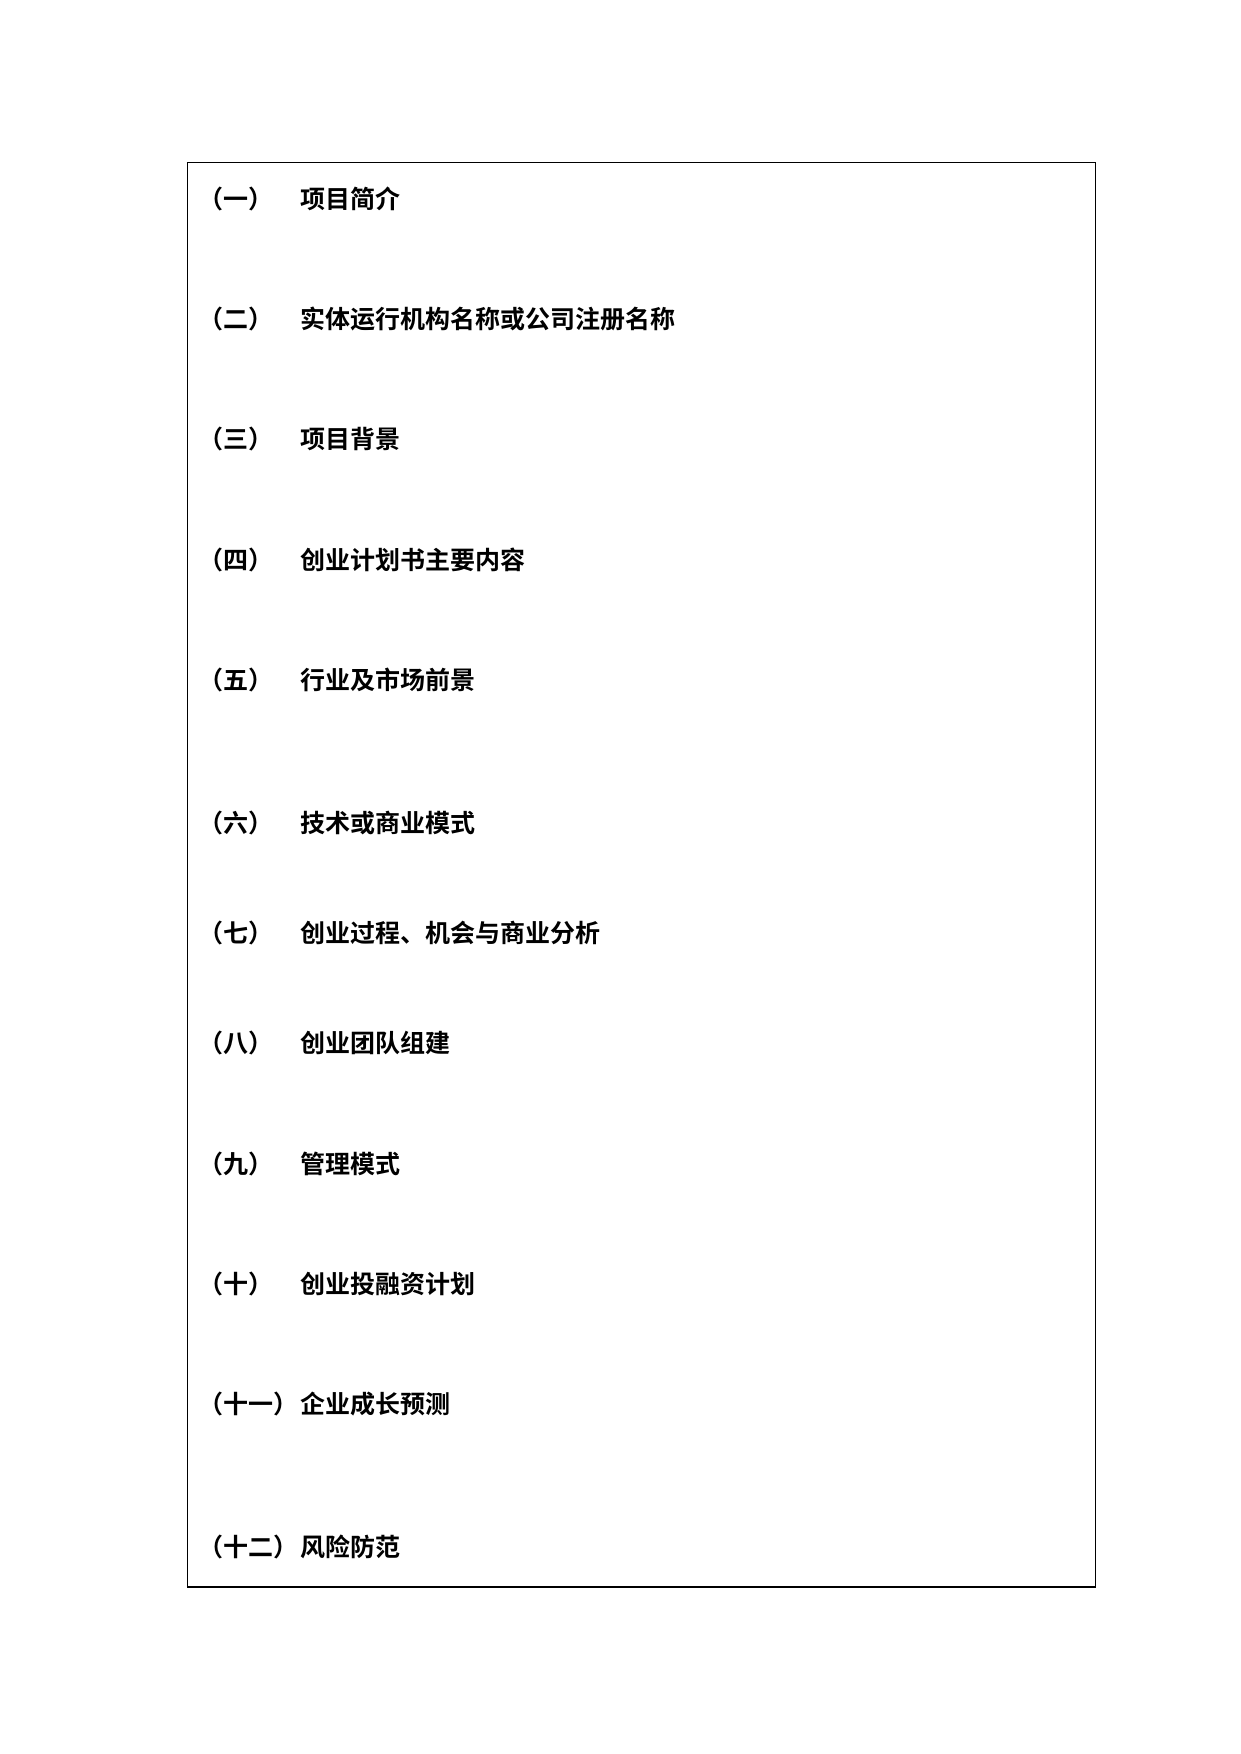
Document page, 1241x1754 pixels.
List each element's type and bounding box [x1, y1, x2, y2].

table_header [188, 163, 1095, 1586]
